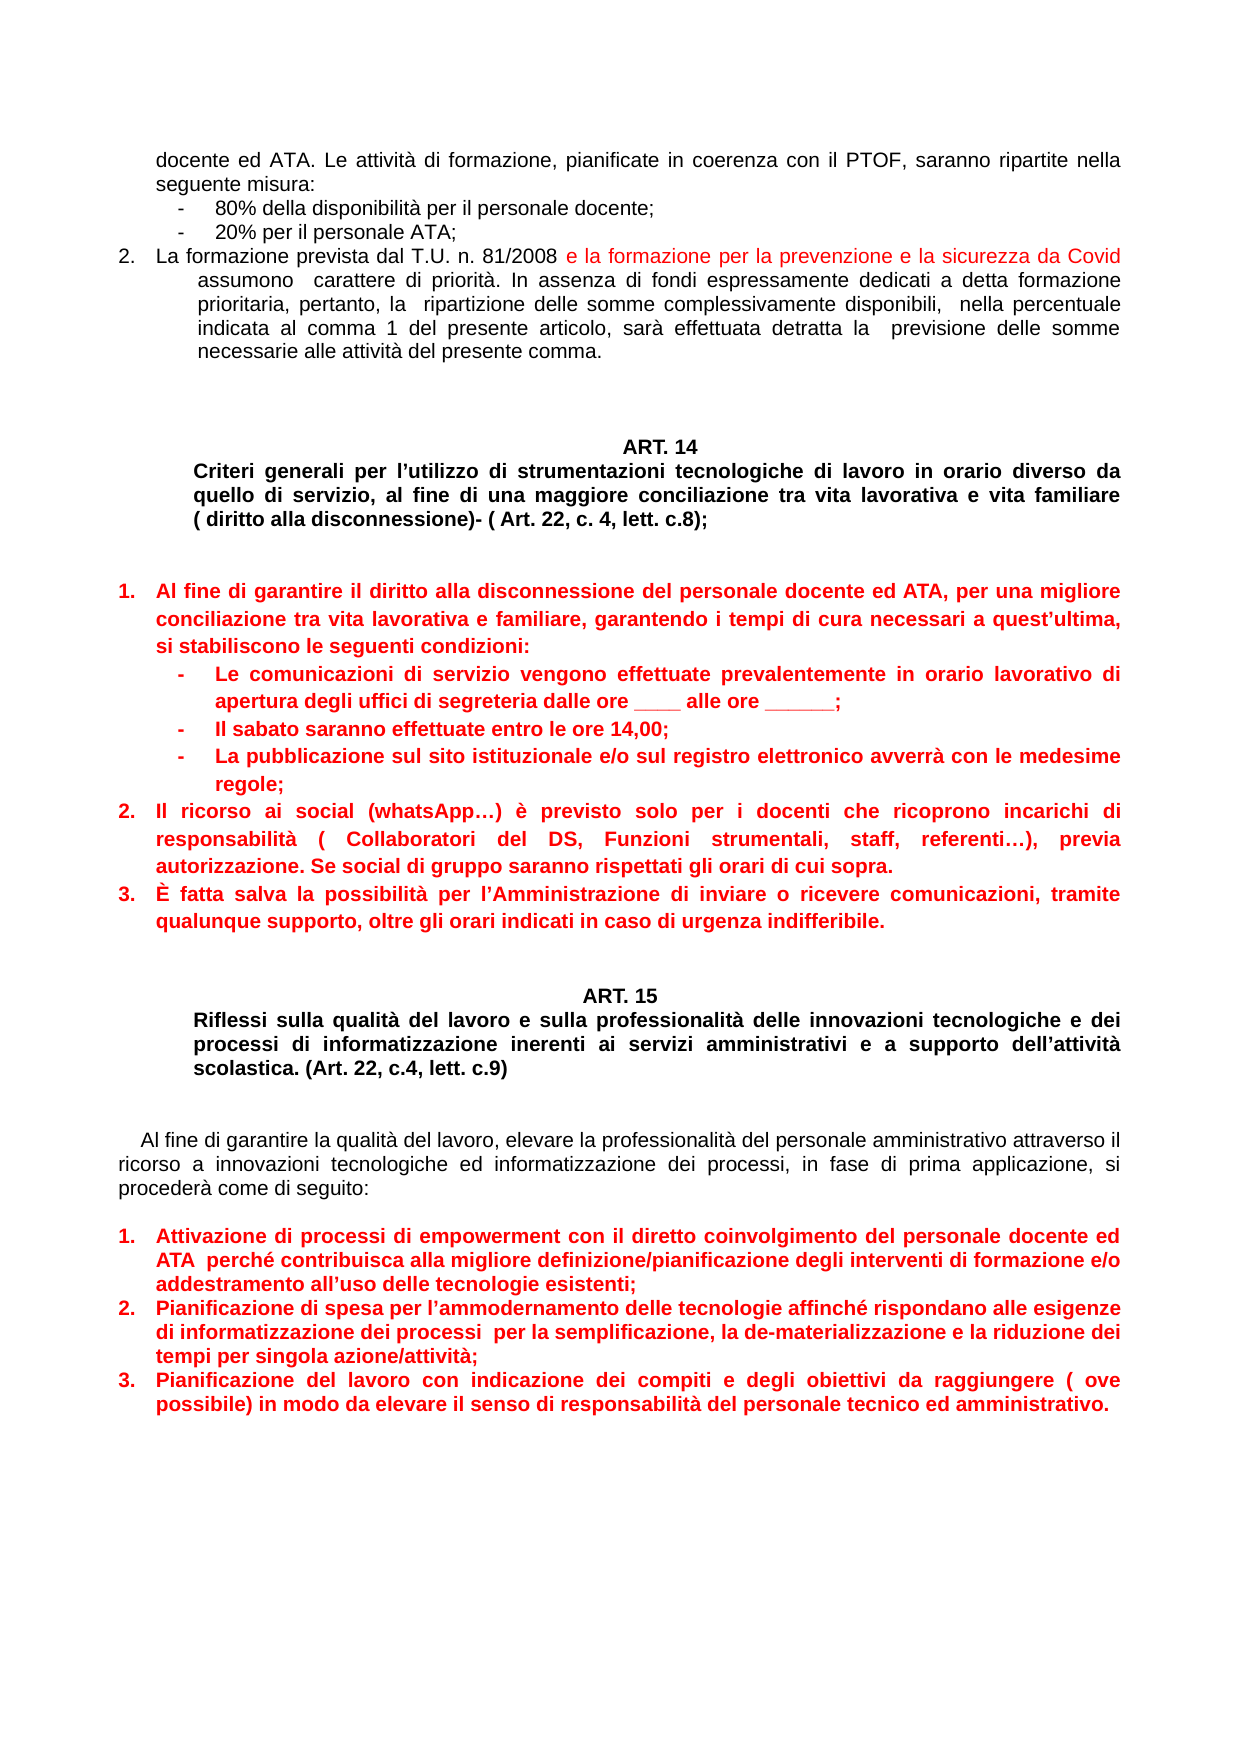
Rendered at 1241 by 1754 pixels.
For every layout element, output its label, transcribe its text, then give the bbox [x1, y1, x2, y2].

list 80% della disponibilità per il personale docente; [177, 196, 1122, 219]
list Le comunicazioni di servizio vengono effettuate prevalentemente in orario lavorativo di apertura degli uffici di segreteria dalle ore ____ alle ore ______; [177, 661, 1122, 713]
list Pianificazione di spesa per l’ammodernamento delle tecnologie affinché rispondano alle esigenze di informatizzazione dei processi per la semplificazione, la de-materializzazione e la riduzione dei tempi per singola azione/attività; [118, 1296, 1122, 1368]
text Al fine di garantire la qualità del lavoro, elevare la professionalità del personale amministrativo attraverso il ricorso a innovazioni tecnologiche ed informatizzazione dei processi, in fase di prima applicazione, si procederà come di seguito: [118, 1128, 1122, 1200]
list Pianificazione del lavoro con indicazione dei compiti e degli obiettivi da raggiungere ( ove possibile) in modo da elevare il senso di responsabilità del personale tecnico ed amministrativo. [118, 1368, 1122, 1416]
text Riflessi sulla qualità del lavoro e sulla professionalità delle innovazioni tecnologiche e dei processi di informatizzazione inerenti ai servizi amministrativi e a supporto dell’attività scolastica. (Art. 22, c.4, lett. c.9) [193, 1008, 1122, 1080]
list La formazione prevista dal T.U. n. 81/2008 e la formazione per la prevenzione e la sicurezza da Covid assumono carattere di priorità. In assenza di fondi espressamente dedicati a detta formazione prioritaria, pertanto, la ripartizione delle somme complessivamente disponibili, nella percentuale indicata al comma 1 del presente articolo, sarà effettuata detratta la previsione delle somme necessarie alle attività del presente comma. [118, 243, 1122, 363]
text ART. 15 [118, 984, 1122, 1008]
list 20% per il personale ATA; [177, 219, 1122, 243]
text Criteri generali per l’utilizzo di strumentazioni tecnologiche di lavoro in orario diverso da quello di servizio, al fine di una maggiore conciliazione tra vita lavorativa e vita familiare ( diritto alla disconnessione)- ( Art. 22, c. 4, lett. c.8); [193, 459, 1122, 531]
list Il sabato saranno effettuate entro le ore 14,00; [177, 716, 1122, 740]
list Attivazione di processi di empowerment con il diretto coinvolgimento del personale docente ed ATA perché contribuisca alla migliore definizione/pianificazione degli interventi di formazione e/o addestramento all’uso delle tecnologie esistenti; [118, 1224, 1122, 1296]
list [118, 148, 1122, 196]
text ART. 14 [197, 435, 1122, 459]
list Al fine di garantire il diritto alla disconnessione del personale docente ed ATA, per una migliore conciliazione tra vita lavorativa e familiare, garantendo i tempi di cura necessari a quest’ultima, si stabiliscono le seguenti condizioni: [118, 579, 1122, 658]
list Il ricorso ai social (whatsApp…) è previsto solo per i docenti che ricoprono incarichi di responsabilità ( Collaboratori del DS, Funzioni strumentali, staff, referenti…), previa autorizzazione. Se social di gruppo saranno rispettati gli orari di cui sopra. [118, 799, 1122, 878]
list È fatta salva la possibilità per l’Amministrazione di inviare o ricevere comunicazioni, tramite qualunque supporto, oltre gli orari indicati in caso di urgenza indifferibile. [118, 881, 1122, 933]
list La pubblicazione sul sito istituzionale e/o sul registro elettronico avverrà con le medesime regole; [177, 744, 1122, 795]
